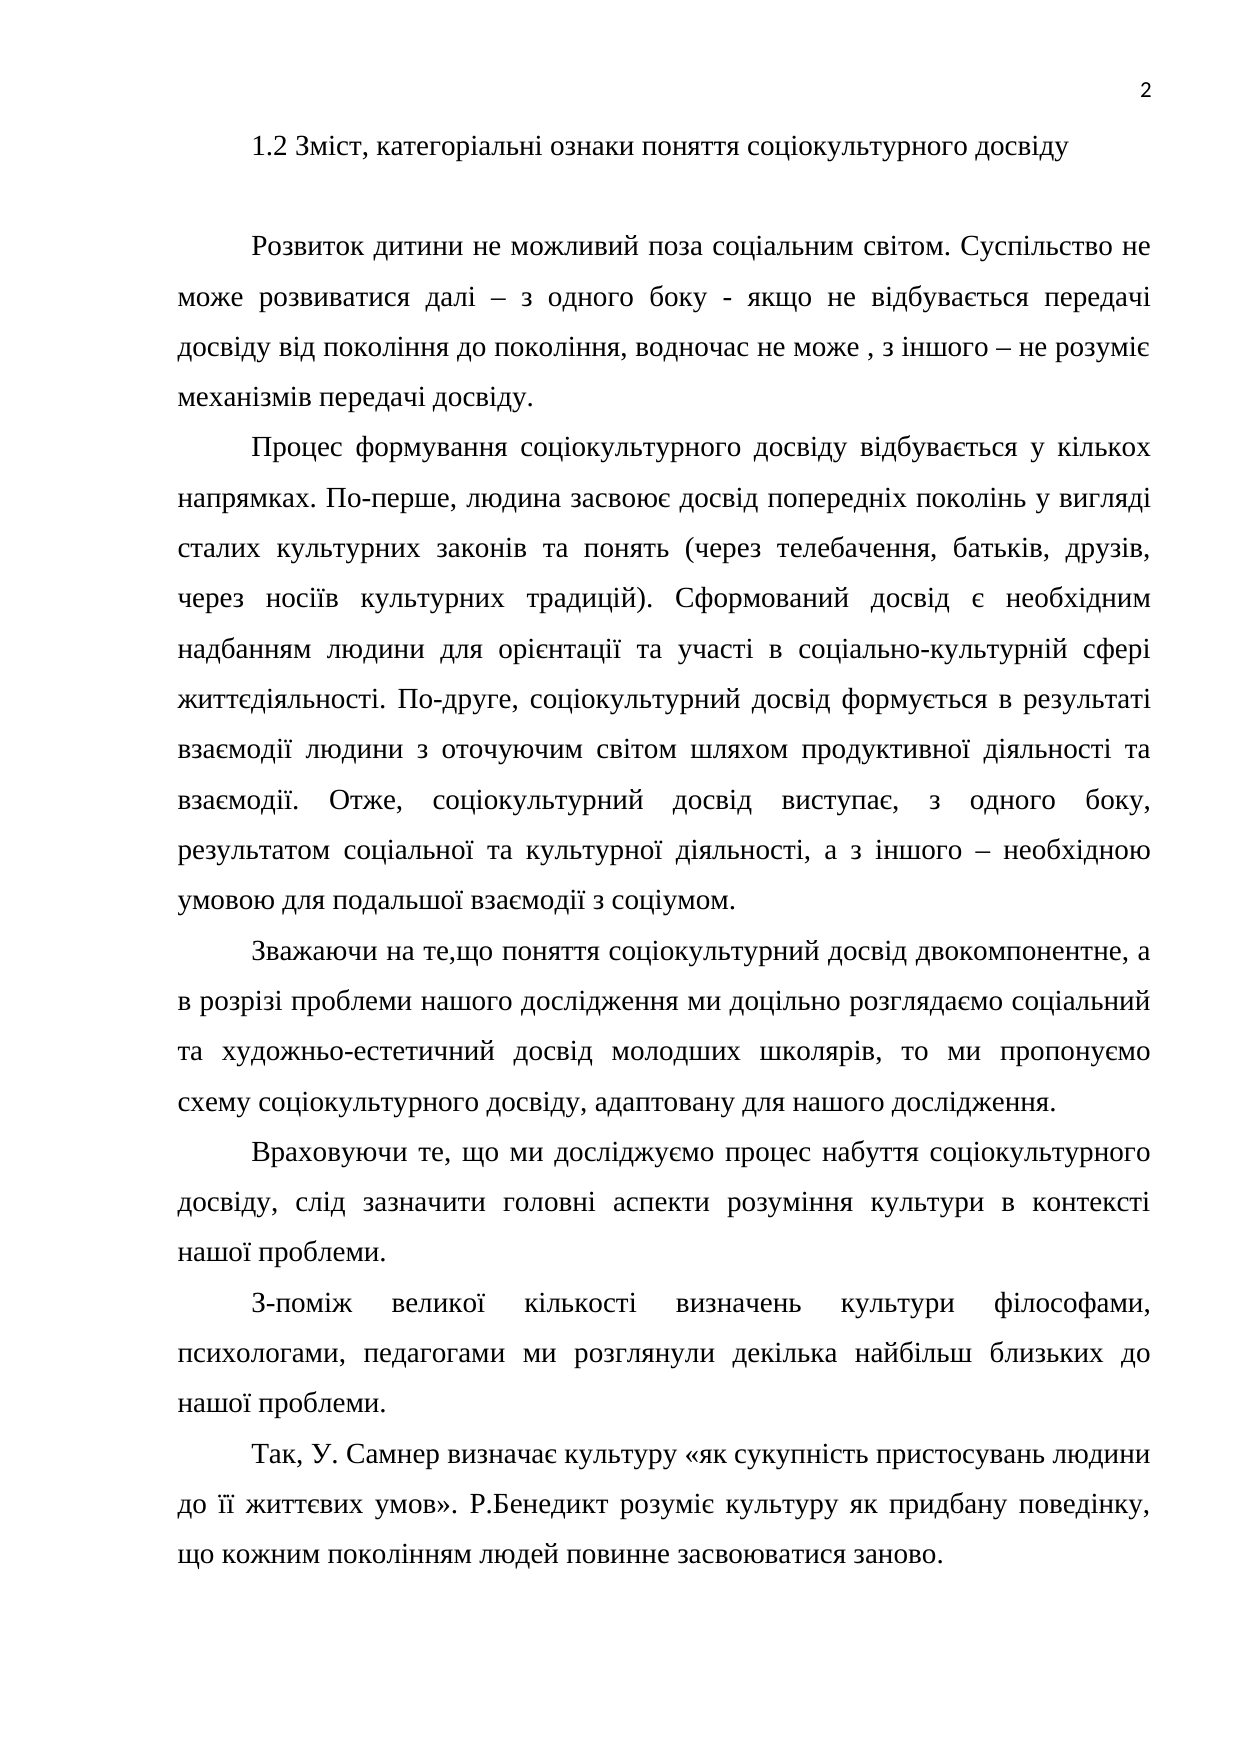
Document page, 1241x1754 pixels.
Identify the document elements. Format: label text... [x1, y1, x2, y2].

text 1.2 Зміст, категоріальні ознаки поняття соціокультурного досвіду [177, 128, 1152, 161]
text Розвиток дитини не можливий поза соціальним світом. Суспільство не може розвиватися далі – з одного боку - якщо не відбувається передачі досвіду від покоління до покоління, водночас не може , з іншого – не розуміє механізмів передачі досвіду. [177, 228, 1152, 413]
text Так, У. Самнер визначає культуру «як сукупність пристосувань людини до її життєвих умов». Р.Бенедикт розуміє культуру як придбану поведінку, що кожним поколінням людей повинне засвоюватися заново. [177, 1436, 1152, 1570]
text З-поміж великої кількості визначень культури філософами, психологами, педагогами ми розглянули декілька найбільш близьких до нашої проблеми. [177, 1285, 1152, 1419]
text Зважаючи на те,що поняття соціокультурний досвід двокомпонентне, а в розрізі проблеми нашого дослідження ми доцільно розглядаємо соціальний та художньо-естетичний досвід молодших школярів, то ми пропонуємо схему соціокультурного досвіду, адаптовану для нашого дослідження. [177, 933, 1152, 1117]
text Враховуючи те, що ми досліджуємо процес набуття соціокультурного досвіду, слід зазначити головні аспекти розуміння культури в контексті нашої проблеми. [177, 1134, 1152, 1268]
text Процес формування соціокультурного досвіду відбувається у кількох напрямках. По-перше, людина засвоює досвід попередніх поколінь у вигляді сталих культурних законів та понять (через телебачення, батьків, друзів, через носіїв культурних традицій). Сформований досвід є необхідним надбанням людини для орієнтації та участі в соціально-культурній сфері життєдіяльності. По-друге, соціокультурний досвід формується в результаті взаємодії людини з оточуючим світом шляхом продуктивної діяльності та взаємодії. Отже, соціокультурний досвід виступає, з одного боку, результатом соціальної та культурної діяльності, а з іншого – необхідною умовою для подальшої взаємодії з соціумом. [177, 429, 1152, 916]
